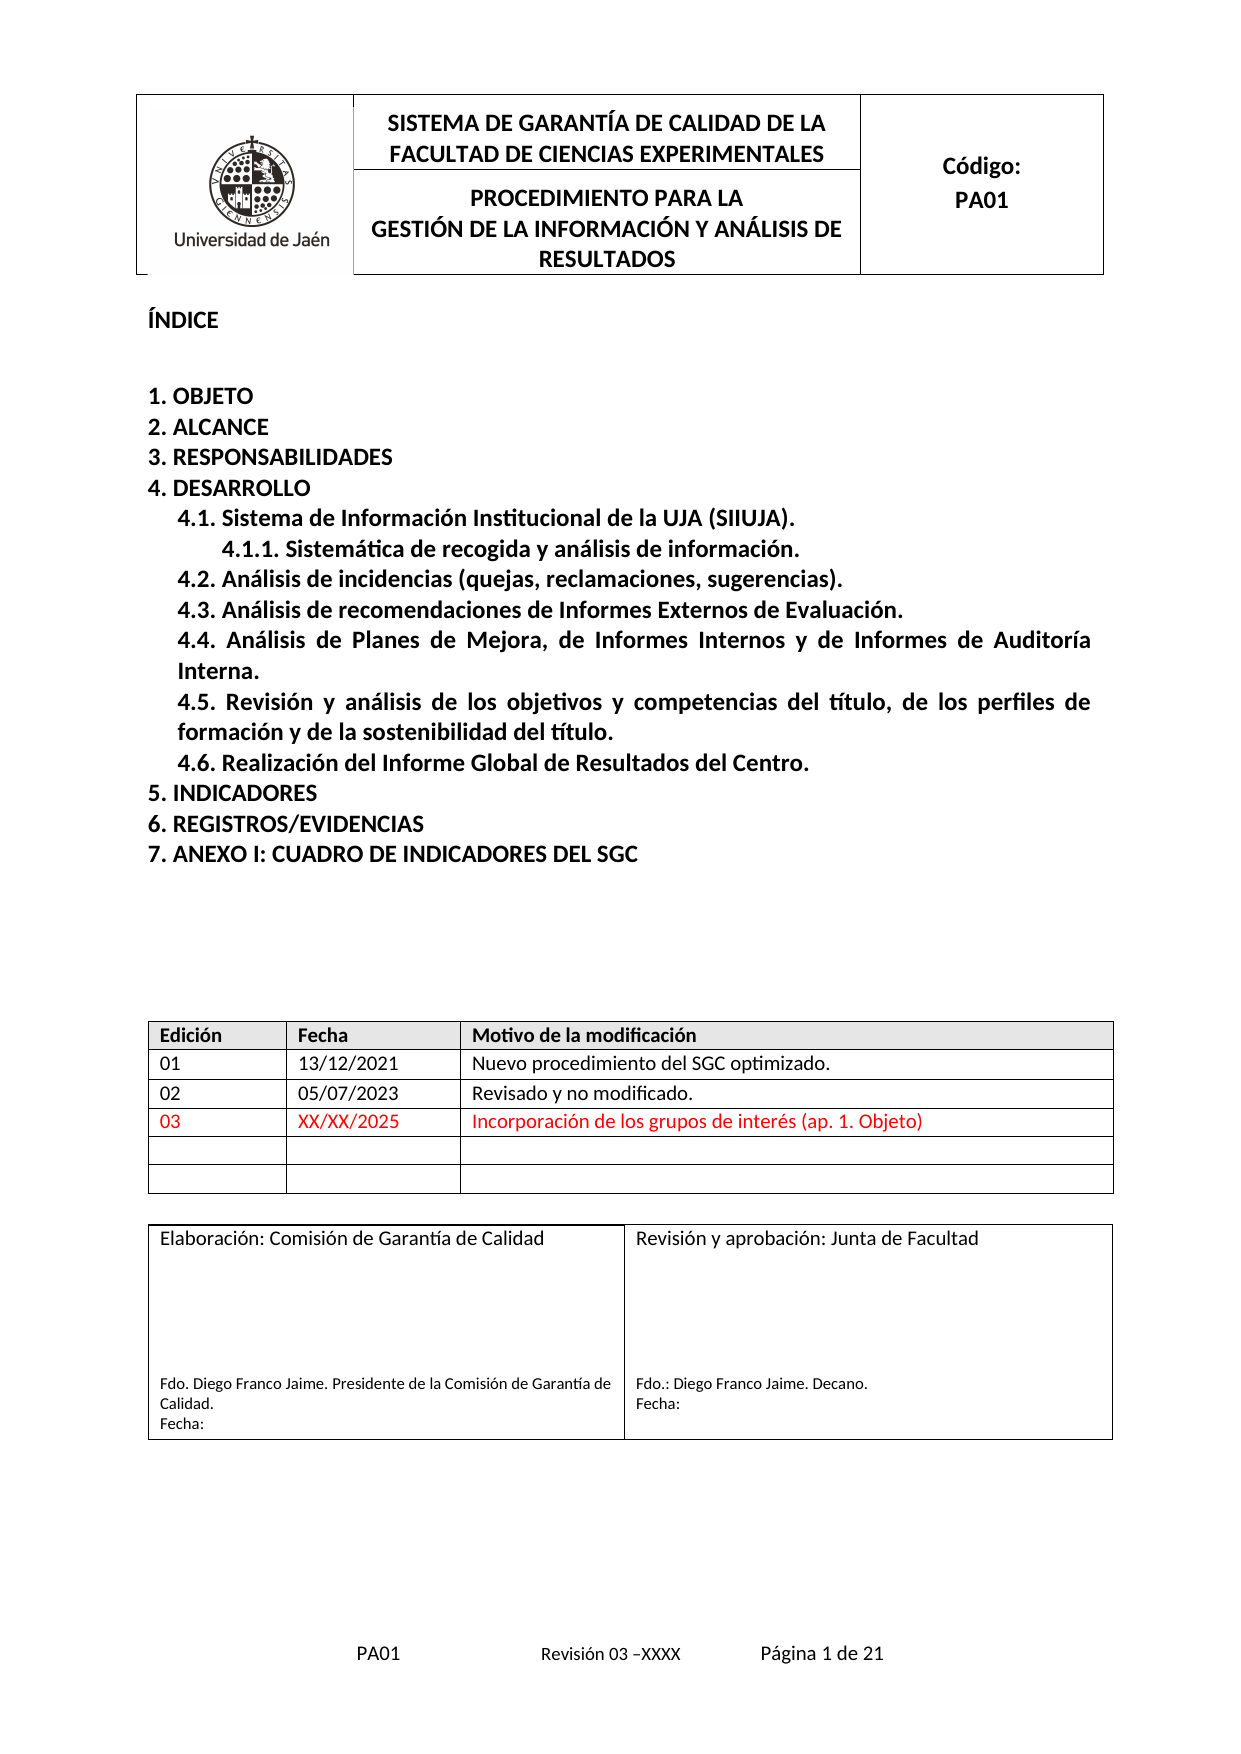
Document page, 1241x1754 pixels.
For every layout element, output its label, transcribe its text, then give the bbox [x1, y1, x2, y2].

table_cell [461, 1165, 1113, 1192]
text 3. RESPONSABILIDADES [148, 441, 1092, 472]
table_cell [149, 1137, 286, 1164]
table_cell Revisado y no modificado. [461, 1080, 1113, 1107]
text 7. ANEXO I: CUADRO DE INDICADORES DEL SGC [148, 838, 1092, 869]
text ÍNDICE [148, 304, 1092, 335]
text 4.3. Análisis de recomendaciones de Informes Externos de Evaluación. [177, 594, 1092, 624]
table_header Revisión y aprobación: Junta de Facultad Fdo.: Diego Franco Jaime. Decano. Fecha: [625, 1225, 1112, 1439]
text 4.2. Análisis de incidencias (quejas, reclamaciones, sugerencias). [177, 563, 1092, 594]
table_header Edición [149, 1022, 286, 1049]
text 4. DESARROLLO [148, 472, 1092, 502]
text 4.1.1. Sistemática de recogida y análisis de información. [222, 533, 1092, 563]
table_cell 03 [149, 1109, 286, 1136]
table_cell [287, 1165, 460, 1192]
table_cell [149, 1165, 286, 1192]
text 4.6. Realización del Informe Global de Resultados del Centro. [177, 747, 1092, 777]
text 1. OBJETO [148, 380, 1092, 411]
text 4.1. Sistema de Información Institucional de la UJA (SIIUJA). [177, 502, 1092, 533]
text 5. INDICADORES [148, 777, 1092, 808]
picture [147, 107, 354, 275]
table_cell Incorporación de los grupos de interés (ap. 1. Objeto) [461, 1109, 1113, 1136]
table_cell 05/07/2023 [287, 1080, 460, 1107]
table_header Fecha [287, 1022, 460, 1049]
table_cell [461, 1137, 1113, 1164]
text 2. ALCANCE [148, 411, 1092, 441]
table_cell 01 [149, 1050, 286, 1079]
text 4.5. Revisión y análisis de los objetivos y competencias del título, de los perfiles de formación y de la sostenibilidad del título. [177, 686, 1092, 747]
table_header Motivo de la modificación [461, 1022, 1113, 1049]
table_cell Nuevo procedimiento del SGC optimizado. [461, 1050, 1113, 1079]
table_cell XX/XX/2025 [287, 1109, 460, 1136]
table_cell 02 [149, 1080, 286, 1107]
table_cell [287, 1137, 460, 1164]
table_cell 13/12/2021 [287, 1050, 460, 1079]
table_header Elaboración: Comisión de Garantía de Calidad Fdo. Diego Franco Jaime. Presidente de la Comisión de Garantía de Calidad. Fecha: [149, 1226, 624, 1439]
text 6. REGISTROS/EVIDENCIAS [148, 808, 1092, 838]
text 4.4. Análisis de Planes de Mejora, de Informes Internos y de Informes de Auditoría Interna. [177, 624, 1092, 686]
